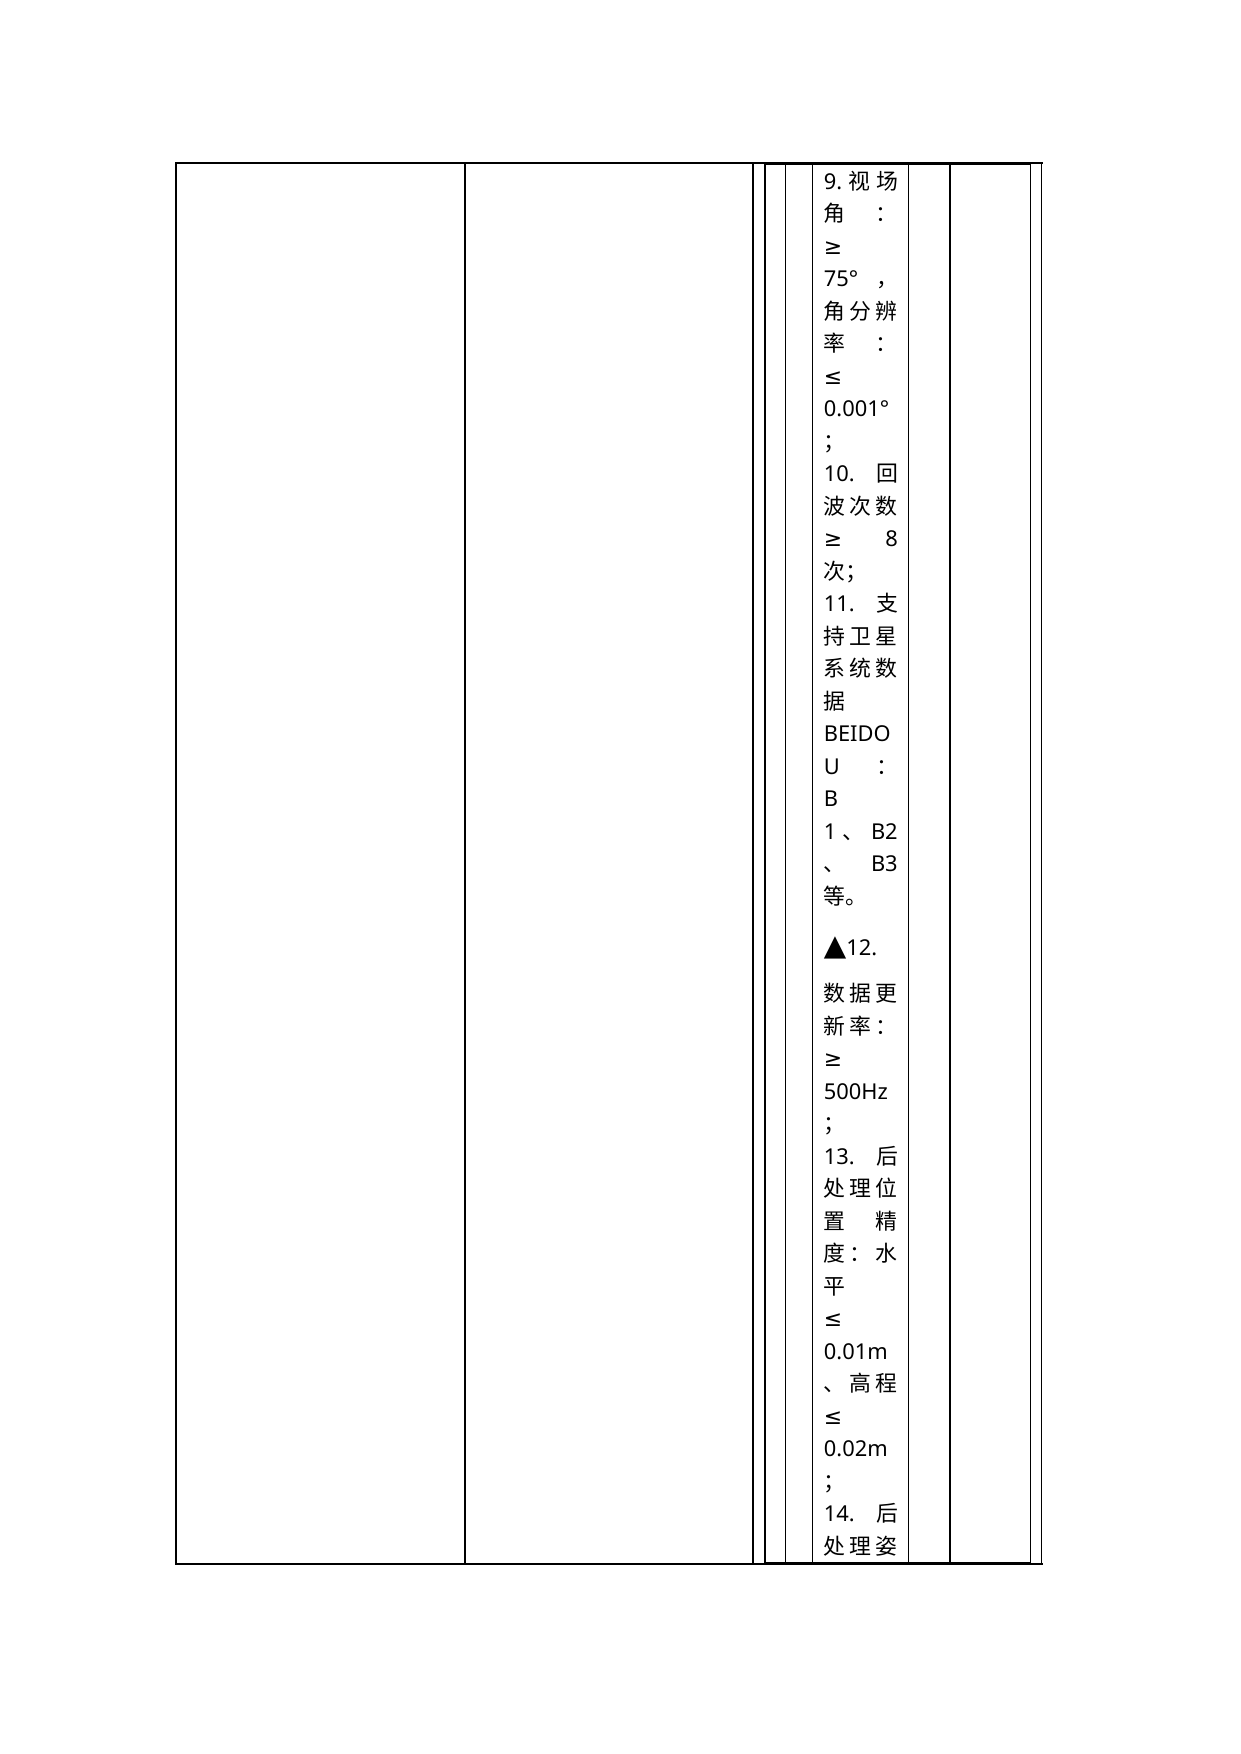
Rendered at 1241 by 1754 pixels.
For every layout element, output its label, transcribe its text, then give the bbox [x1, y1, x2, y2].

table_cell 1 [177, 164, 464, 1563]
table_cell [754, 164, 764, 1563]
table_cell [951, 165, 1030, 1562]
table_cell [1031, 164, 1041, 1563]
table_cell [466, 164, 752, 1563]
table_cell [766, 165, 785, 1562]
table_cell [813, 165, 908, 1562]
table_cell [909, 165, 949, 1562]
table_cell [786, 165, 812, 1562]
